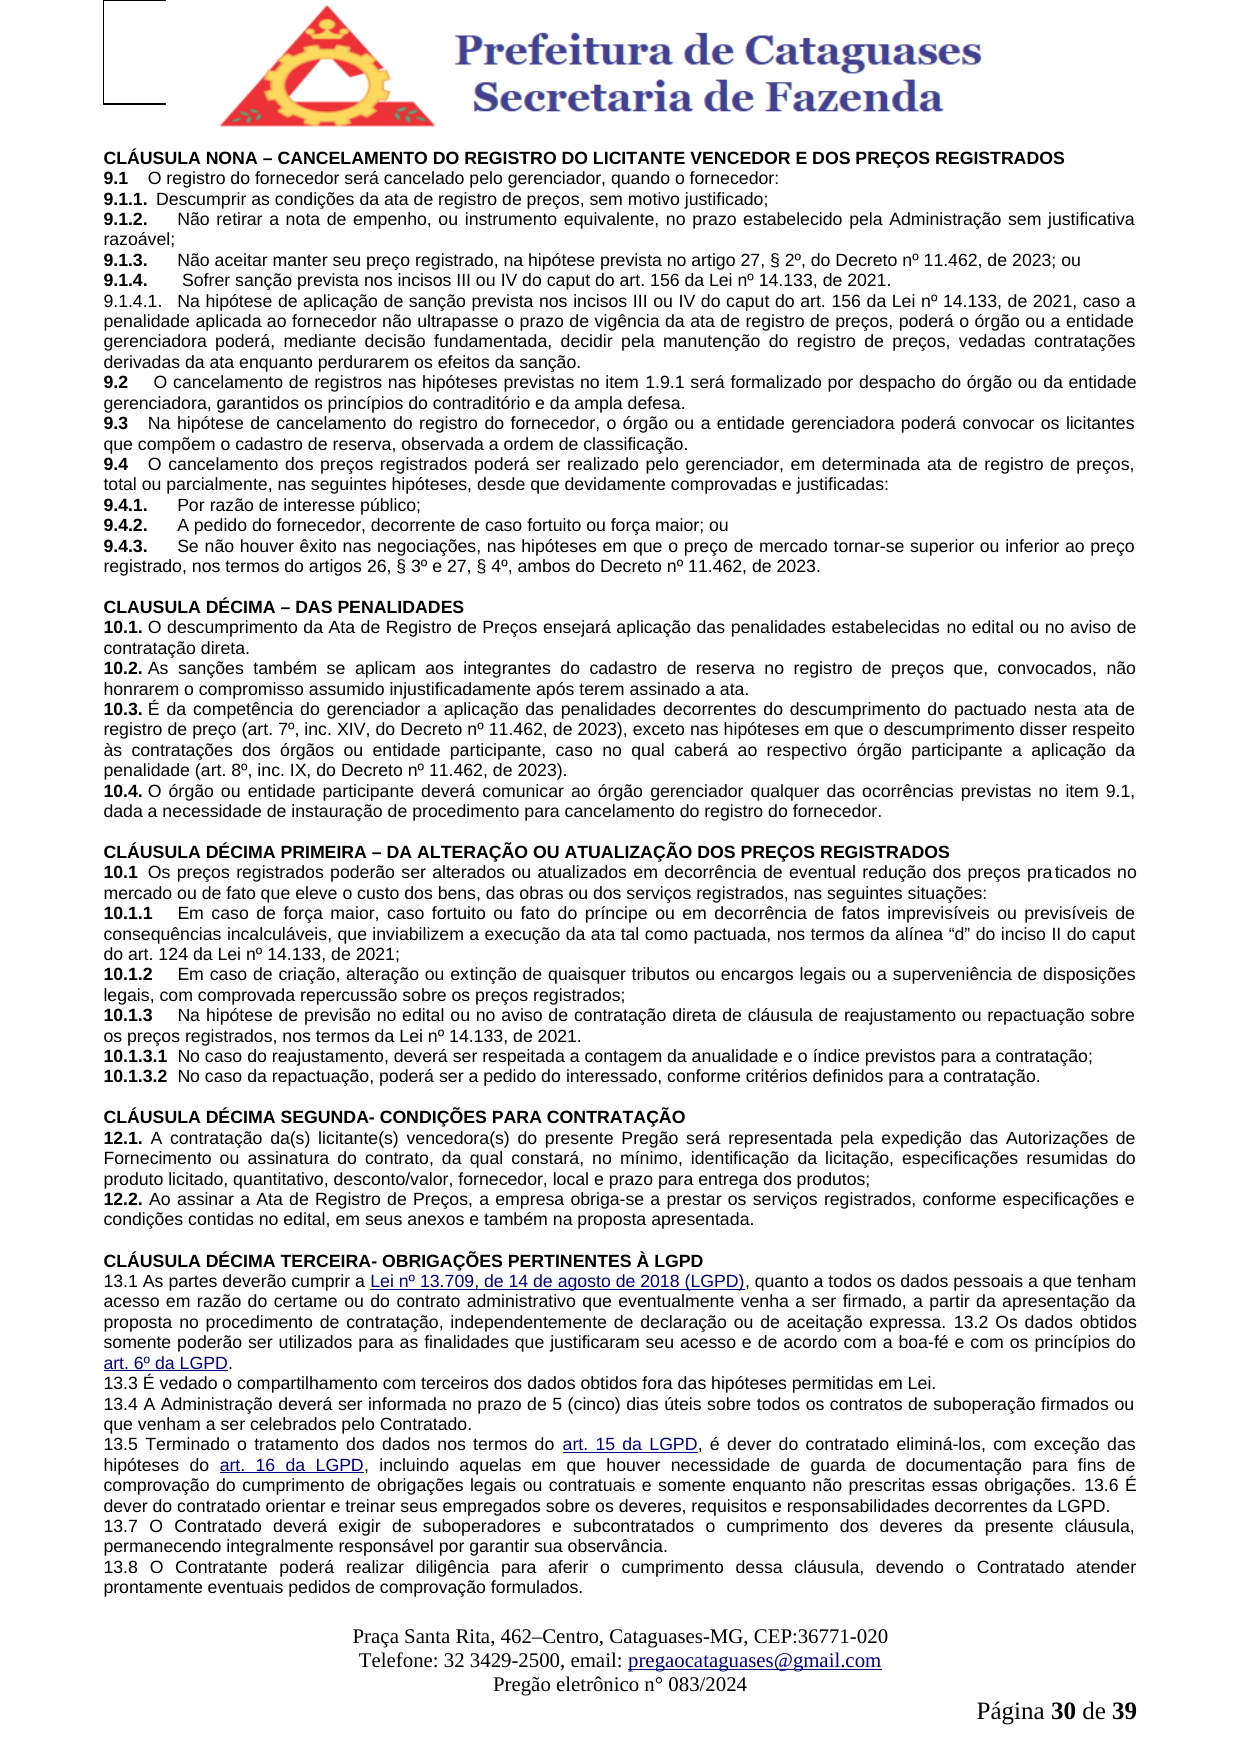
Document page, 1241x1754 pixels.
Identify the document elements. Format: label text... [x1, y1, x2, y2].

list 13.8 O Contratante poderá realizar diligência para aferir o cumprimento dessa cláusula, devendo o Contratado atender prontamente eventuais pedidos de comprovação formulados. [103, 1557, 1137, 1597]
list 13.7 O Contratado deverá exigir de suboperadores e subcontratados o cumprimento dos deveres da presente cláusula, permanecendo integralmente responsável por garantir sua observância. [103, 1516, 1137, 1557]
list No caso do reajustamento, deverá ser respeitada a contagem da anualidade e o índice previstos para a contratação; [103, 1046, 1137, 1066]
list 13.5 Terminado o tratamento dos dados nos termos do art. 15 da LGPD, é dever do contratado eliminá-los, com exceção das hipóteses do art. 16 da LGPD, incluindo aquelas em que houver necessidade de guarda de documentação para fins de comprovação do cumprimento de obrigações legais ou contratuais e somente enquanto não prescritas essas obrigações. 13.6 É dever do contratado orientar e treinar seus empregados sobre os deveres, requisitos e responsabilidades decorrentes da LGPD. [103, 1434, 1137, 1516]
list Descumprir as condições da ata de registro de preços, sem motivo justificado; [103, 188, 1137, 209]
list Em caso de criação, alteração ou extinção de quaisquer tributos ou encargos legais ou a superveniência de disposições legais, com comprovada repercussão sobre os preços registrados; [103, 964, 1137, 1005]
list O registro do fornecedor será cancelado pelo gerenciador, quando o fornecedor: [103, 168, 1137, 188]
list Os preços registrados poderão ser alterados ou atualizados em decorrência de eventual redução dos preços praticados no mercado ou de fato que eleve o custo dos bens, das obras ou dos serviços registrados, nas seguintes situações: [103, 862, 1137, 903]
list No caso da repactuação, poderá ser a pedido do interessado, conforme critérios definidos para a contratação. [103, 1066, 1137, 1087]
text 12.2. Ao assinar a Ata de Registro de Preços, a empresa obriga-se a prestar os serviços registrados, conforme especificações e condições contidas no edital, em seus anexos e também na proposta apresentada. [103, 1189, 1137, 1229]
list Não aceitar manter seu preço registrado, na hipótese prevista no artigo 27, § 2º, do Decreto nº 11.462, de 2023; ou [103, 249, 1137, 270]
list As sanções também se aplicam aos integrantes do cadastro de reserva no registro de preços que, convocados, não honrarem o compromisso assumido injustificadamente após terem assinado a ata. [103, 658, 1137, 699]
text 12.1. A contratação da(s) licitante(s) vencedora(s) do presente Pregão será representada pela expedição das Autorizações de Fornecimento ou assinatura do contrato, da qual constará, no mínimo, identificação da licitação, especificações resumidas do produto licitado, quantitativo, desconto/valor, fornecedor, local e prazo para entrega dos produtos; [103, 1127, 1137, 1189]
text CLÁUSULA DÉCIMA PRIMEIRA – DA ALTERAÇÃO OU ATUALIZAÇÃO DOS PREÇOS REGISTRADOS [103, 842, 1137, 862]
list Se não houver êxito nas negociações, nas hipóteses em que o preço de mercado tornar-se superior ou inferior ao preço registrado, nos termos do artigos 26, § 3º e 27, § 4º, ambos do Decreto nº 11.462, de 2023. [103, 535, 1137, 576]
list Na hipótese de aplicação de sanção prevista nos incisos III ou IV do caput do art. 156 da Lei nº 14.133, de 2021, caso a penalidade aplicada ao fornecedor não ultrapasse o prazo de vigência da ata de registro de preços, poderá o órgão ou a entidade gerenciadora poderá, mediante decisão fundamentada, decidir pela manutenção do registro de preços, vedadas contratações derivadas da ata enquanto perdurarem os efeitos da sanção. [103, 290, 1137, 372]
list Em caso de força maior, caso fortuito ou fato do príncipe ou em decorrência de fatos imprevisíveis ou previsíveis de consequências incalculáveis, que inviabilizem a execução da ata tal como pactuada, nos termos da alínea “d” do inciso II do caput do art. 124 da Lei nº 14.133, de 2021; [103, 903, 1137, 964]
picture [165, 0, 1075, 148]
list 13.4 A Administração deverá ser informada no prazo de 5 (cinco) dias úteis sobre todos os contratos de suboperação firmados ou que venham a ser celebrados pelo Contratado. [103, 1393, 1137, 1434]
list CLÁUSULA DÉCIMA TERCEIRA- OBRIGAÇÕES PERTINENTES À LGPD [103, 1250, 1137, 1271]
list 13.1 As partes deverão cumprir a Lei nº 13.709, de 14 de agosto de 2018 (LGPD), quanto a todos os dados pessoais a que tenham acesso em razão do certame ou do contrato administrativo que eventualmente venha a ser firmado, a partir da apresentação da proposta no procedimento de contratação, independentemente de declaração ou de aceitação expressa. 13.2 Os dados obtidos somente poderão ser utilizados para as finalidades que justificaram seu acesso e de acordo com a boa-fé e com os princípios do art. 6º da LGPD. [103, 1271, 1137, 1373]
list O descumprimento da Ata de Registro de Preços ensejará aplicação das penalidades estabelecidas no edital ou no aviso de contratação direta. [103, 617, 1137, 658]
text CLÁUSULA NONA – CANCELAMENTO DO REGISTRO DO LICITANTE VENCEDOR E DOS PREÇOS REGISTRADOS [103, 147, 1137, 168]
text CLAUSULA DÉCIMA – DAS PENALIDADES [103, 597, 1137, 617]
list O órgão ou entidade participante deverá comunicar ao órgão gerenciador qualquer das ocorrências previstas no item 9.1, dada a necessidade de instauração de procedimento para cancelamento do registro do fornecedor. [103, 780, 1137, 821]
list O cancelamento dos preços registrados poderá ser realizado pelo gerenciador, em determinada ata de registro de preços, total ou parcialmente, nas seguintes hipóteses, desde que devidamente comprovadas e justificadas: [103, 454, 1137, 494]
list É da competência do gerenciador a aplicação das penalidades decorrentes do descumprimento do pactuado nesta ata de registro de preço (art. 7º, inc. XIV, do Decreto nº 11.462, de 2023), exceto nas hipóteses em que o descumprimento disser respeito às contratações dos órgãos ou entidade participante, caso no qual caberá ao respectivo órgão participante a aplicação da penalidade (art. 8º, inc. IX, do Decreto nº 11.462, de 2023). [103, 699, 1137, 780]
list 13.3 É vedado o compartilhamento com terceiros dos dados obtidos fora das hipóteses permitidas em Lei. [103, 1373, 1137, 1393]
list Não retirar a nota de empenho, ou instrumento equivalente, no prazo estabelecido pela Administração sem justificativa razoável; [103, 209, 1137, 249]
list O cancelamento de registros nas hipóteses previstas no item 6.1 será formalizado por despacho do órgão ou da entidade gerenciadora, garantidos os princípios do contraditório e da ampla defesa. [103, 372, 1137, 413]
list Por razão de interesse público; [103, 494, 1137, 515]
list Na hipótese de cancelamento do registro do fornecedor, o órgão ou a entidade gerenciadora poderá convocar os licitantes que compõem o cadastro de reserva, observada a ordem de classificação. [103, 413, 1137, 454]
text CLÁUSULA DÉCIMA SEGUNDA- CONDIÇÕES PARA CONTRATAÇÃO [103, 1107, 1137, 1127]
list Na hipótese de previsão no edital ou no aviso de contratação direta de cláusula de reajustamento ou repactuação sobre os preços registrados, nos termos da Lei nº 14.133, de 2021. [103, 1005, 1137, 1046]
list A pedido do fornecedor, decorrente de caso fortuito ou força maior; ou [103, 515, 1137, 535]
list Sofrer sanção prevista nos incisos III ou IV do caput do art. 156 da Lei nº 14.133, de 2021. [103, 270, 1137, 290]
